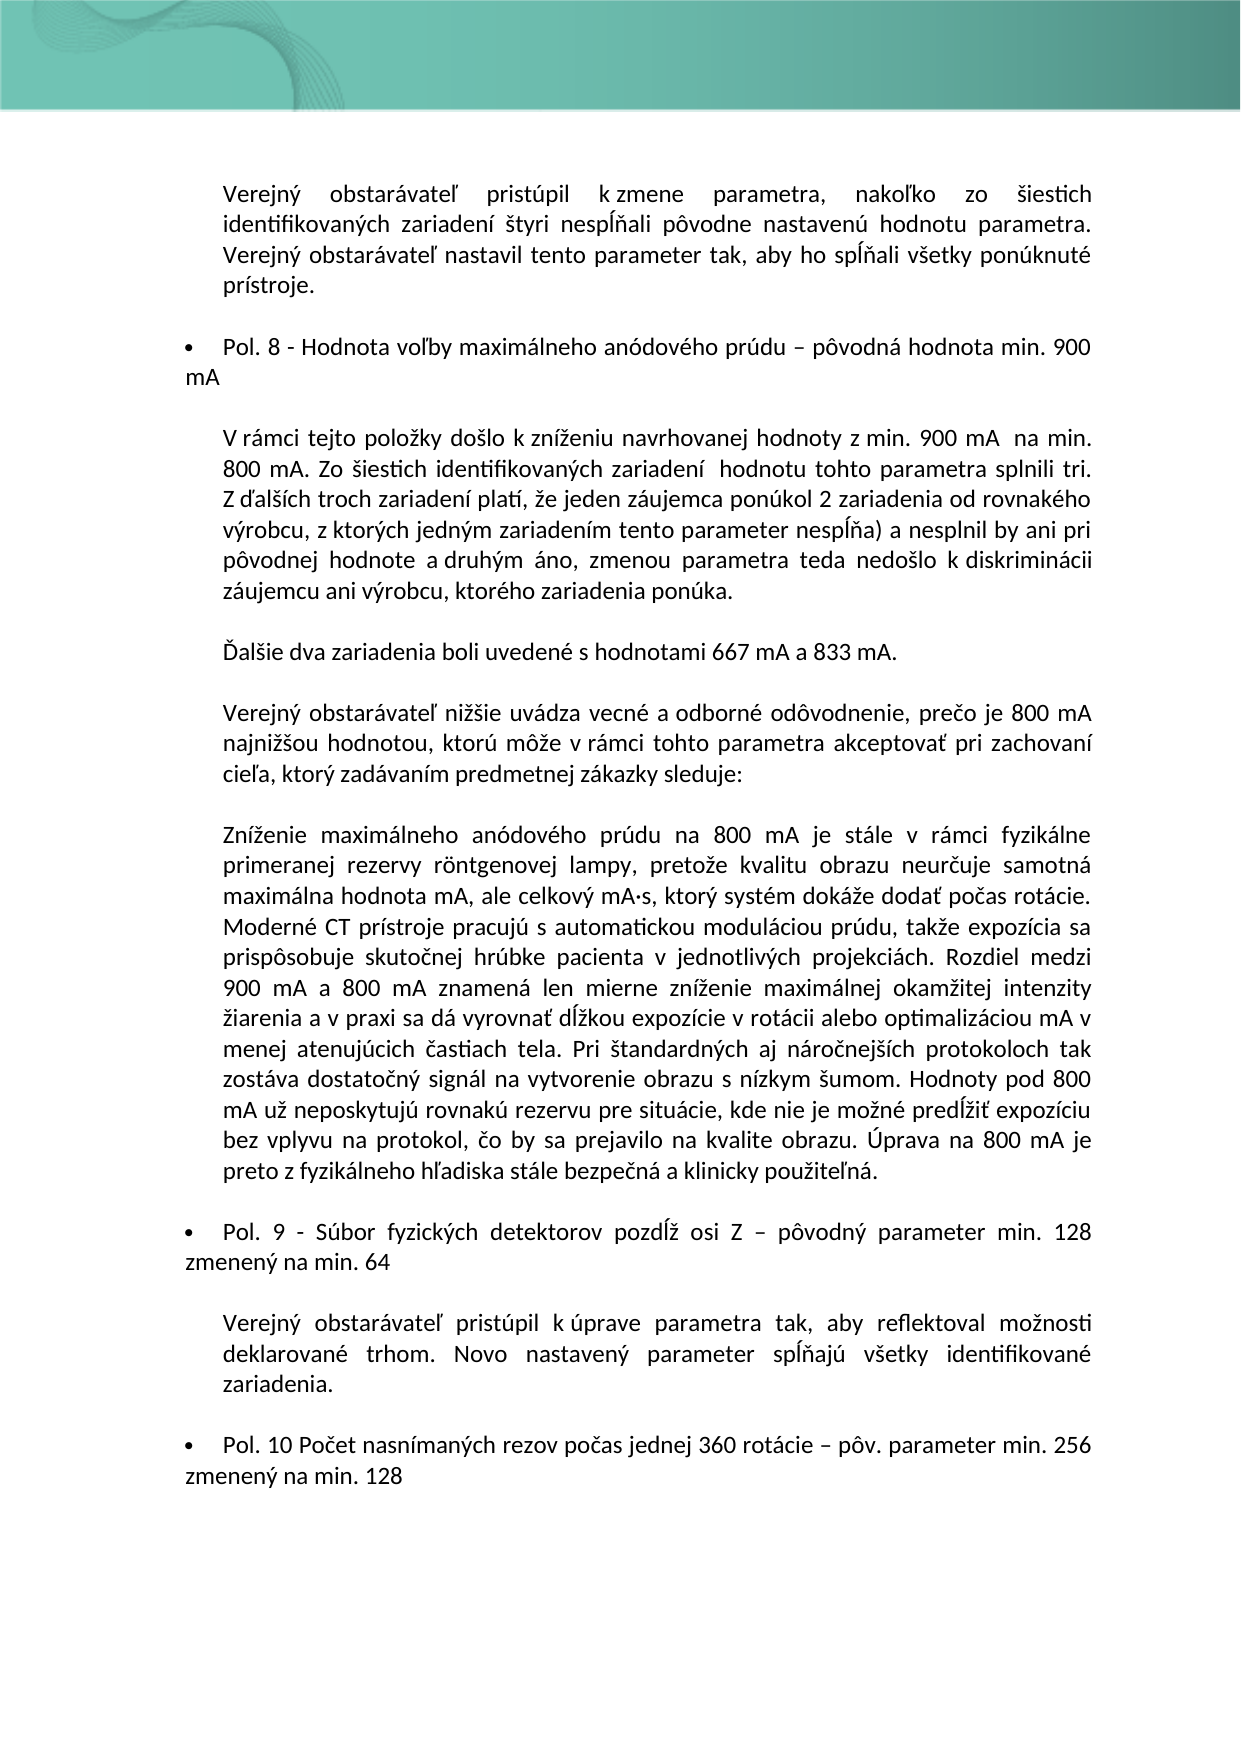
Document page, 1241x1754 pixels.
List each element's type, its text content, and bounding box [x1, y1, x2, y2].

text V rámci tejto položky došlo k zníženiu navrhovanej hodnoty z min. 900 mA na min. 800 mA. Zo šiestich identifikovaných zariadení hodnotu tohto parametra splnili tri. Z ďalších troch zariadení platí, že jeden záujemca ponúkol 2 zariadenia od rovnakého výrobcu, z ktorých jedným zariadením tento parameter nespĺňa) a nesplnil by ani pri pôvodnej hodnote a druhým áno, zmenou parametra teda nedošlo k diskriminácii záujemcu ani výrobcu, ktorého zariadenia ponúka. [223, 422, 1093, 605]
picture [0, 0, 1241, 112]
list Pol. 10 Počet nasnímaných rezov počas jednej 360 rotácie – pôv. parameter min. 256 zmenený na min. 128 [185, 1429, 1093, 1491]
text Ďalšie dva zariadenia boli uvedené s hodnotami 667 mA a 833 mA. [223, 636, 1093, 666]
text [223, 1307, 1093, 1399]
list Pol. 9 - Súbor fyzických detektorov pozdĺž osi Z – pôvodný parameter min. 128 zmenený na min. 64 [185, 1216, 1093, 1277]
text Zníženie maximálneho anódového prúdu na 800 mA je stále v rámci fyzikálne primeranej rezervy röntgenovej lampy, pretože kvalitu obrazu neurčuje samotná maximálna hodnota mA, ale celkový mA·s, ktorý systém dokáže dodať počas rotácie. Moderné CT prístroje pracujú s automatickou moduláciou prúdu, takže expozícia sa prispôsobuje skutočnej hrúbke pacienta v jednotlivých projekciách. Rozdiel medzi 900 mA a 800 mA znamená len mierne zníženie maximálnej okamžitej intenzity žiarenia a v praxi sa dá vyrovnať dĺžkou expozície v rotácii alebo optimalizáciou mA v menej atenujúcich častiach tela. Pri štandardných aj náročnejších protokoloch tak zostáva dostatočný signál na vytvorenie obrazu s nízkym šumom. Hodnoty pod 800 mA už neposkytujú rovnakú rezervu pre situácie, kde nie je možné predĺžiť expozíciu bez vplyvu na protokol, čo by sa prejavilo na kvalite obrazu. Úprava na 800 mA je preto z fyzikálneho hľadiska stále bezpečná a klinicky použiteľná. [223, 819, 1093, 1185]
list Pol. 8 - Hodnota voľby maximálneho anódového prúdu – pôvodná hodnota min. 900 mA [185, 331, 1093, 392]
text Verejný obstarávateľ pristúpil k zmene parametra, nakoľko zo šiestich identifikovaných zariadení štyri nespĺňali pôvodne nastavenú hodnotu parametra. Verejný obstarávateľ nastavil tento parameter tak, aby ho spĺňali všetky ponúknuté prístroje. [223, 178, 1093, 300]
text Verejný obstarávateľ nižšie uvádza vecné a odborné odôvodnenie, prečo je 800 mA najnižšou hodnotou, ktorú môže v rámci tohto parametra akceptovať pri zachovaní cieľa, ktorý zadávaním predmetnej zákazky sleduje: [223, 697, 1093, 788]
